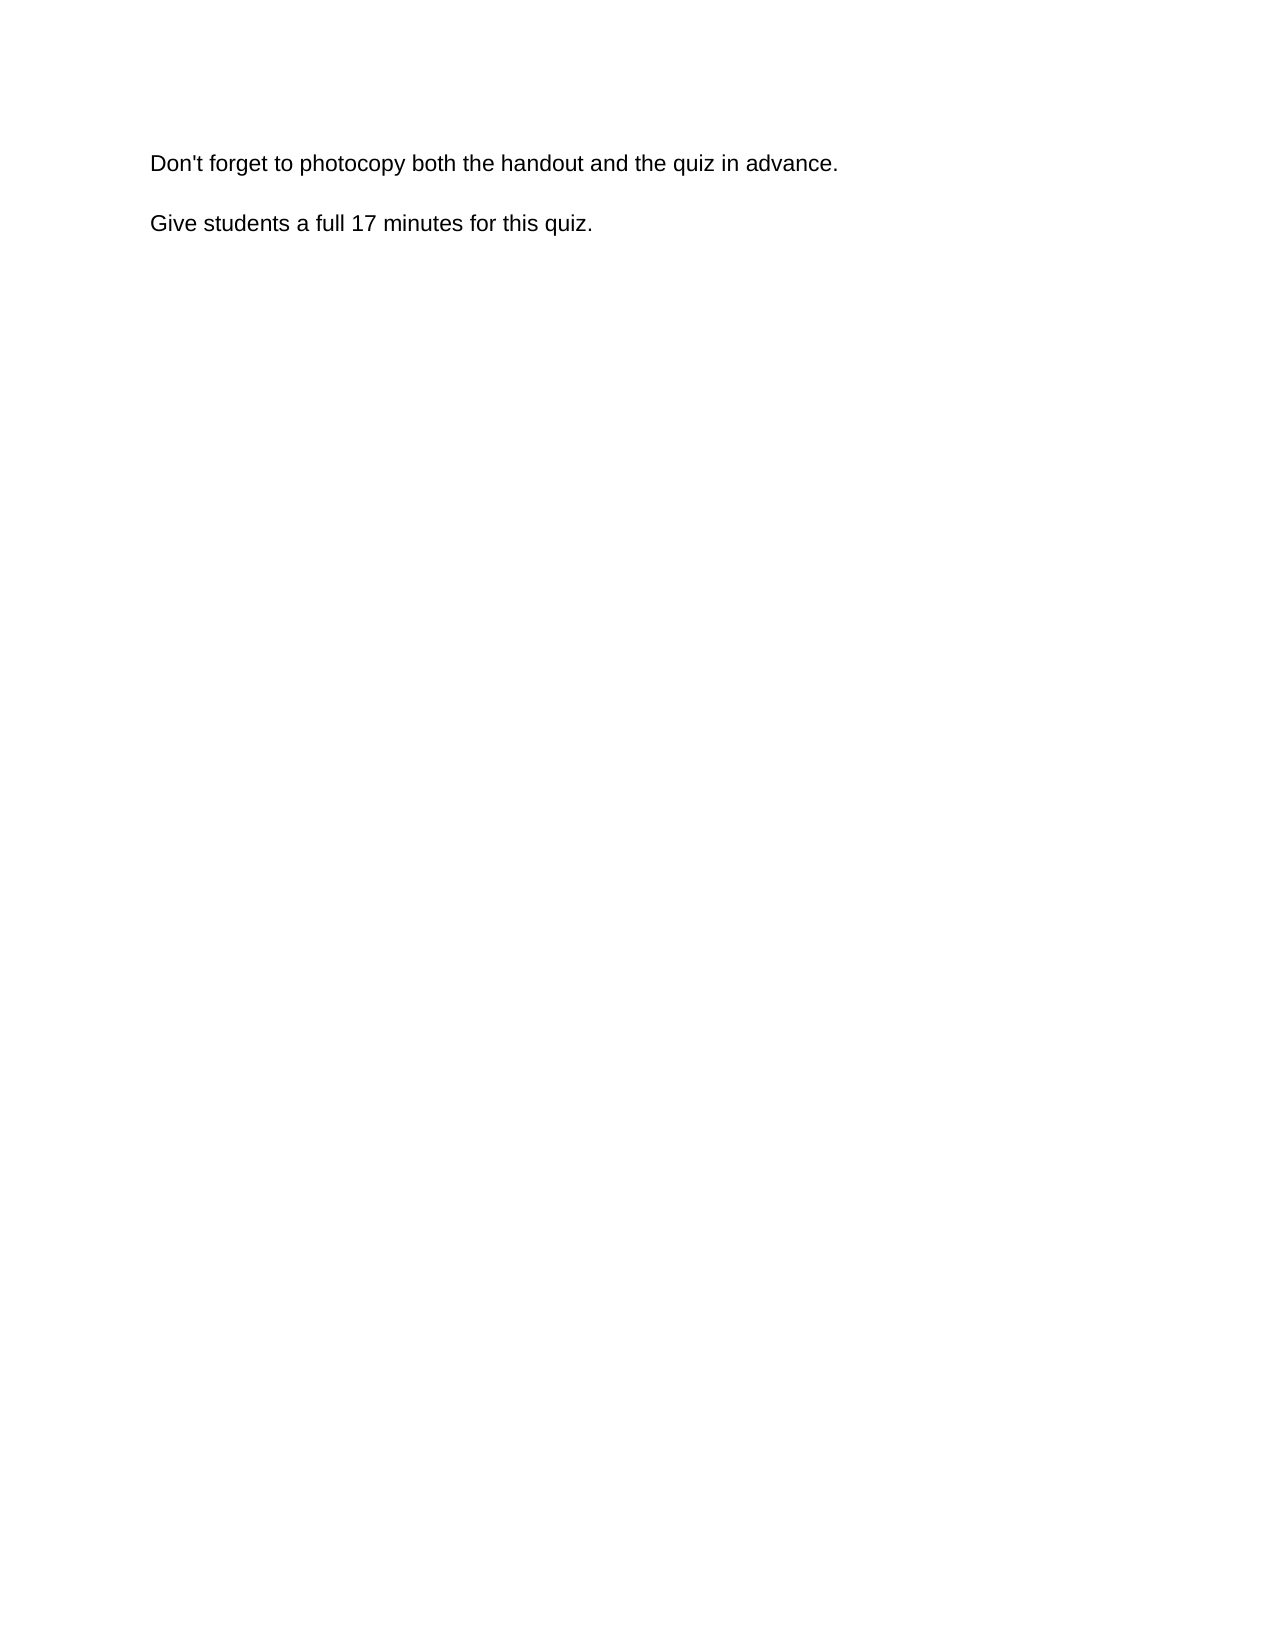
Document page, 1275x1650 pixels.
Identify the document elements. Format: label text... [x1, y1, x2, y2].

text Don't forget to photocopy both the handout and the quiz in advance. [150, 150, 1125, 176]
text Give students a full 17 minutes for this quiz. [150, 210, 1125, 237]
